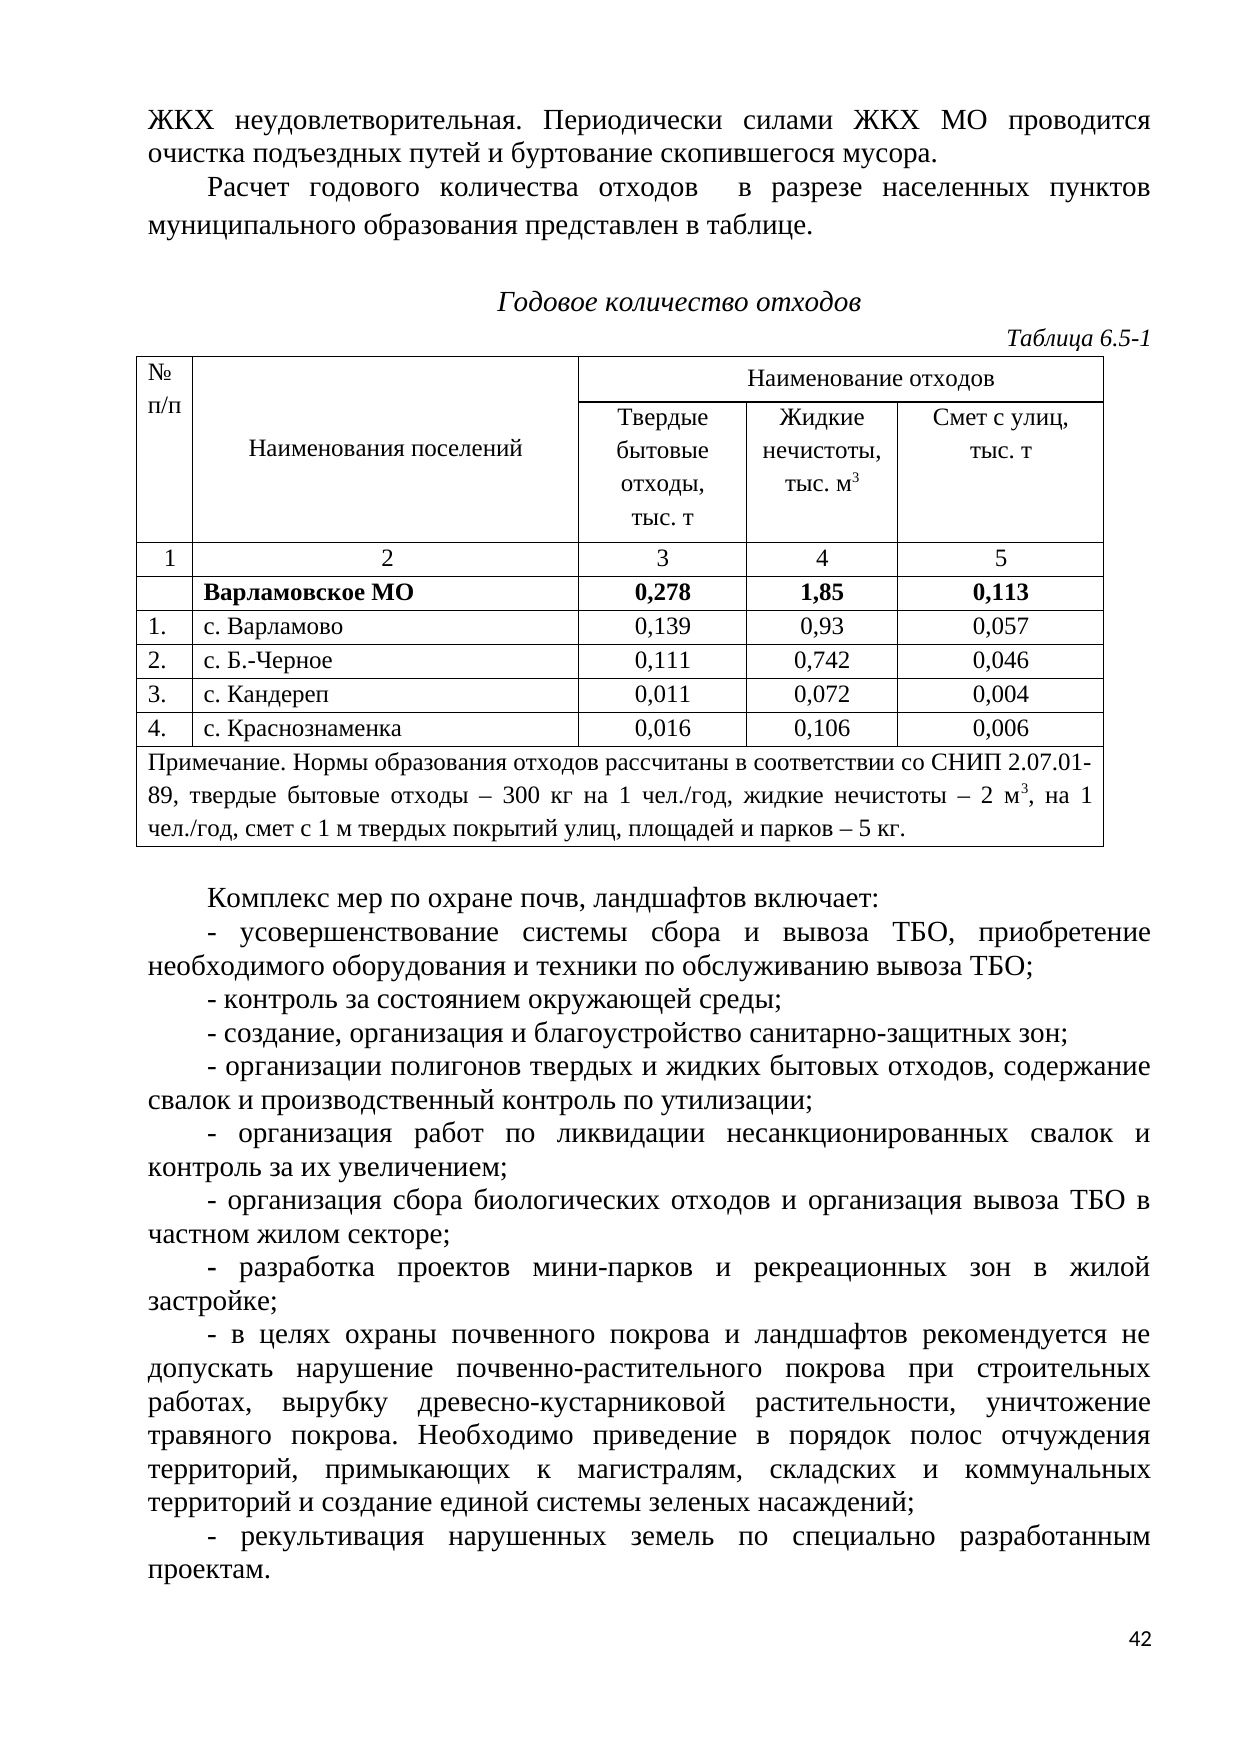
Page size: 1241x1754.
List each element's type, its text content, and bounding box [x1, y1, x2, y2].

table_cell 1 [137, 543, 192, 576]
text - организации полигонов твердых и жидких бытовых отходов, содержание свалок и производственный контроль по утилизации; [148, 1048, 1152, 1115]
text - рекультивация нарушенных земель по специально разработанным проектам. [148, 1518, 1152, 1585]
table_cell 0,016 [579, 713, 746, 746]
table_cell 3 [579, 543, 746, 576]
table_cell с. Варламово [193, 611, 578, 644]
table_cell 0,057 [898, 611, 1103, 644]
table_cell 2 [193, 543, 578, 576]
text - организация работ по ликвидации несанкционированных свалок и контроль за их увеличением; [148, 1115, 1152, 1182]
table_cell 4 [747, 543, 897, 576]
table_cell 3. [137, 679, 192, 712]
table_cell с. Кандереп [193, 679, 578, 712]
text - разработка проектов мини-парков и рекреационных зон в жилой застройке; [148, 1249, 1152, 1317]
table_cell 0,113 [898, 577, 1103, 610]
text Годовое количество отходов [148, 284, 1152, 318]
table_header Наименование отходов [579, 357, 1103, 401]
text - организация сбора биологических отходов и организация вывоза ТБО в частном жилом секторе; [148, 1182, 1152, 1249]
text Комплекс мер по охране почв, ландшафтов включает: [148, 881, 1152, 914]
table_cell 4. [137, 713, 192, 746]
table_cell с. Б.-Черное [193, 645, 578, 678]
table_cell 0,139 [579, 611, 746, 644]
text - контроль за состоянием окружающей среды; [148, 981, 1152, 1015]
table_cell 0,004 [898, 679, 1103, 712]
table_cell Жидкие нечистоты, тыс. м3 [747, 403, 897, 542]
table_cell 0,111 [579, 645, 746, 678]
text - создание, организация и благоустройство санитарно-защитных зон; [148, 1015, 1152, 1048]
table_cell 0,011 [579, 679, 746, 712]
table_cell Варламовское МО [193, 577, 578, 610]
text - усовершенствование системы сбора и вывоза ТБО, приобретение необходимого оборудования и техники по обслуживанию вывоза ТБО; [148, 914, 1152, 981]
table_cell 0,072 [747, 679, 897, 712]
table_cell с. Краснознаменка [193, 713, 578, 746]
table_cell 1,85 [747, 577, 897, 610]
table_cell Смет с улиц, тыс. т [898, 403, 1103, 542]
table_cell 1. [137, 611, 192, 644]
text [148, 102, 1152, 169]
table_cell 0,106 [747, 713, 897, 746]
table_cell 0,742 [747, 645, 897, 678]
text Расчет годового количества отходов в разрезе населенных пунктов муниципального образования представлен в таблице. [148, 169, 1152, 241]
table_header Наименования поселений [193, 357, 578, 542]
text - в целях охраны почвенного покрова и ландшафтов рекомендуется не допускать нарушение почвенно-растительного покрова при строительных работах, вырубку древесно-кустарниковой растительности, уничтожение травяного покрова. Необходимо приведение в порядок полос отчуждения территорий, примыкающих к магистралям, складских и коммунальных территорий и создание единой системы зеленых насаждений; [148, 1317, 1152, 1518]
table_header № п/п [137, 357, 192, 542]
table_cell 0,278 [579, 577, 746, 610]
table_cell Примечание. Нормы образования отходов рассчитаны в соответствии со СНИП 2.07.01-89, твердые бытовые отходы – 300 кг на 1 чел./год, жидкие нечистоты – 2 м3, на 1 чел./год, смет с 1 м твердых покрытий улиц, площадей и парков – 5 кг. [137, 747, 1103, 846]
table_cell 2. [137, 645, 192, 678]
table_cell 0,006 [898, 713, 1103, 746]
text Таблица 6.5-1 [148, 323, 1152, 352]
table_cell Твердые бытовые отходы, тыс. т [579, 403, 746, 542]
table_cell [137, 577, 192, 610]
table_cell 5 [898, 543, 1103, 576]
table_cell 0,93 [747, 611, 897, 644]
table_cell 0,046 [898, 645, 1103, 678]
